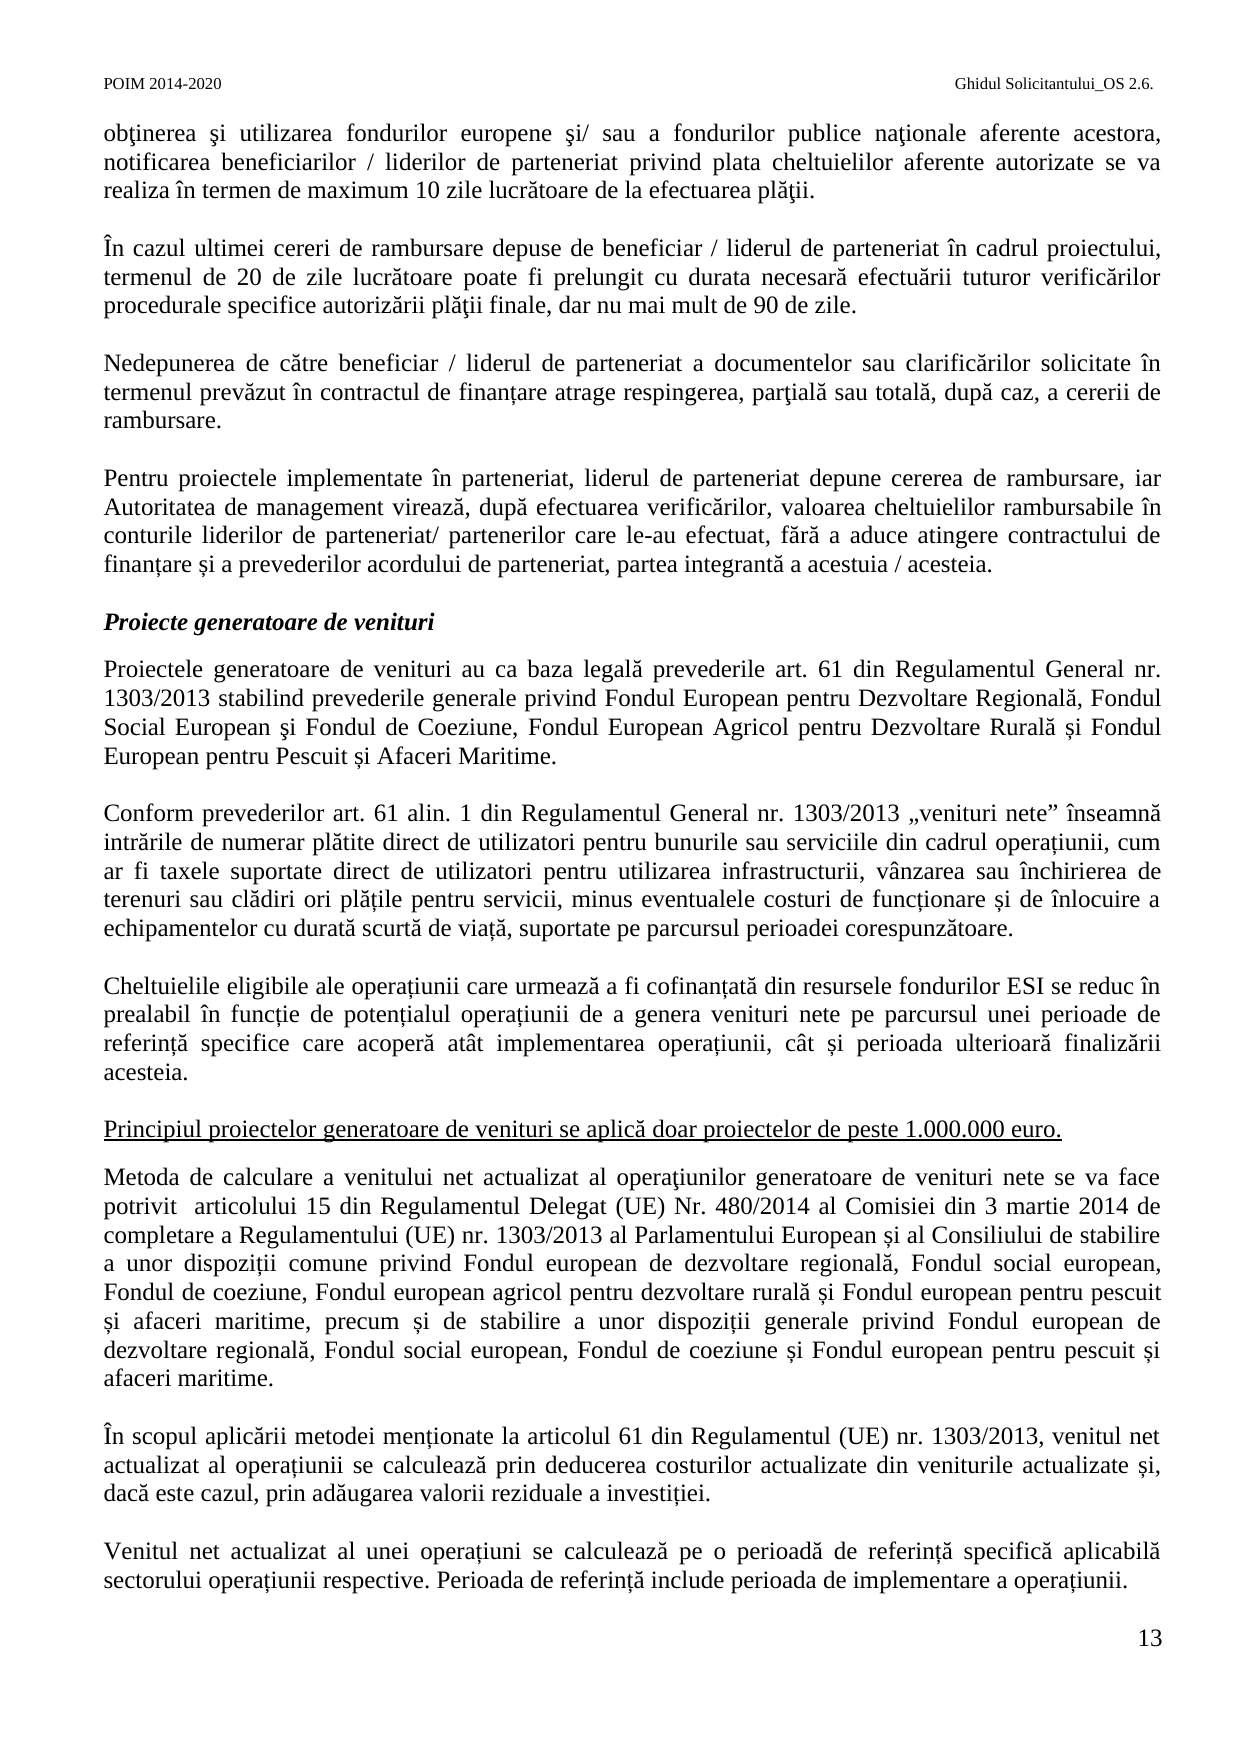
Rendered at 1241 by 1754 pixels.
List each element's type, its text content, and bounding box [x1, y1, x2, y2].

text Proiecte generatoare de venituri [103, 607, 1162, 636]
text În scopul aplicării metodei menționate la articolul 61 din Regulamentul (UE) nr. 1303/2013, venitul net actualizat al operațiunii se calculează prin deducerea costurilor actualizate din veniturile actualizate și, dacă este cazul, prin adăugarea valorii reziduale a investiției. [103, 1421, 1162, 1507]
list Pentru proiectele implementate în parteneriat, liderul de parteneriat depune cererea de rambursare, iar Autoritatea de management virează, după efectuarea verificărilor, valoarea cheltuielilor rambursabile în conturile liderilor de parteneriat/ partenerilor care le-au efectuat, fără a aduce atingere contractului de finanțare și a prevederilor acordului de parteneriat, partea integrantă a acestuia / acesteia. [103, 463, 1162, 578]
list Nedepunerea de către beneficiar / liderul de parteneriat a documentelor sau clarificărilor solicitate în termenul prevăzut în contractul de finanțare atrage respingerea, parţială sau totală, după caz, a cererii de rambursare. [103, 348, 1162, 434]
text Metoda de calculare a venitului net actualizat al operaţiunilor generatoare de venituri nete se va face potrivit articolului 15 din Regulamentul Delegat (UE) Nr. 480/2014 al Comisiei din 3 martie 2014 de completare a Regulamentului (UE) nr. 1303/2013 al Parlamentului European și al Consiliului de stabilire a unor dispoziții comune privind Fondul european de dezvoltare regională, Fondul social european, Fondul de coeziune, Fondul european agricol pentru dezvoltare rurală și Fondul european pentru pescuit și afaceri maritime, precum și de stabilire a unor dispoziții generale privind Fondul european de dezvoltare regională, Fondul social european, Fondul de coeziune și Fondul european pentru pescuit și afaceri maritime. [103, 1162, 1162, 1392]
text Proiectele generatoare de venituri au ca baza legală prevederile art. 61 din Regulamentul General nr. 1303/2013 stabilind prevederile generale privind Fondul European pentru Dezvoltare Regională, Fondul Social European şi Fondul de Coeziune, Fondul European Agricol pentru Dezvoltare Rurală și Fondul European pentru Pescuit și Afaceri Maritime. [103, 654, 1162, 769]
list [103, 118, 1162, 204]
text Cheltuielile eligibile ale operațiunii care urmează a fi cofinanțată din resursele fondurilor ESI se reduc în prealabil în funcție de potențialul operațiunii de a genera venituri nete pe parcursul unei perioade de referință specifice care acoperă atât implementarea operațiunii, cât și perioada ulterioară finalizării acesteia. [103, 971, 1162, 1086]
text Conform prevederilor art. 61 alin. 1 din Regulamentul General nr. 1303/2013 „venituri nete” înseamnă intrările de numerar plătite direct de utilizatori pentru bunurile sau serviciile din cadrul operațiunii, cum ar fi taxele suportate direct de utilizatori pentru utilizarea infrastructurii, vânzarea sau închirierea de terenuri sau clădiri ori plățile pentru servicii, minus eventualele costuri de funcționare și de înlocuire a echipamentelor cu durată scurtă de viață, suportate pe parcursul perioadei corespunzătoare. [103, 798, 1162, 942]
list În cazul ultimei cereri de rambursare depuse de beneficiar / liderul de parteneriat în cadrul proiectului, termenul de 20 de zile lucrătoare poate fi prelungit cu durata necesară efectuării tuturor verificărilor procedurale specifice autorizării plăţii finale, dar nu mai mult de 90 de zile. [103, 233, 1162, 319]
text Venitul net actualizat al unei operațiuni se calculează pe o perioadă de referință specifică aplicabilă sectorului operațiunii respective. Perioada de referință include perioada de implementare a operațiunii. [103, 1536, 1162, 1593]
text Principiul proiectelor generatoare de venituri se aplică doar proiectelor de peste 1.000.000 euro. [103, 1114, 1162, 1143]
